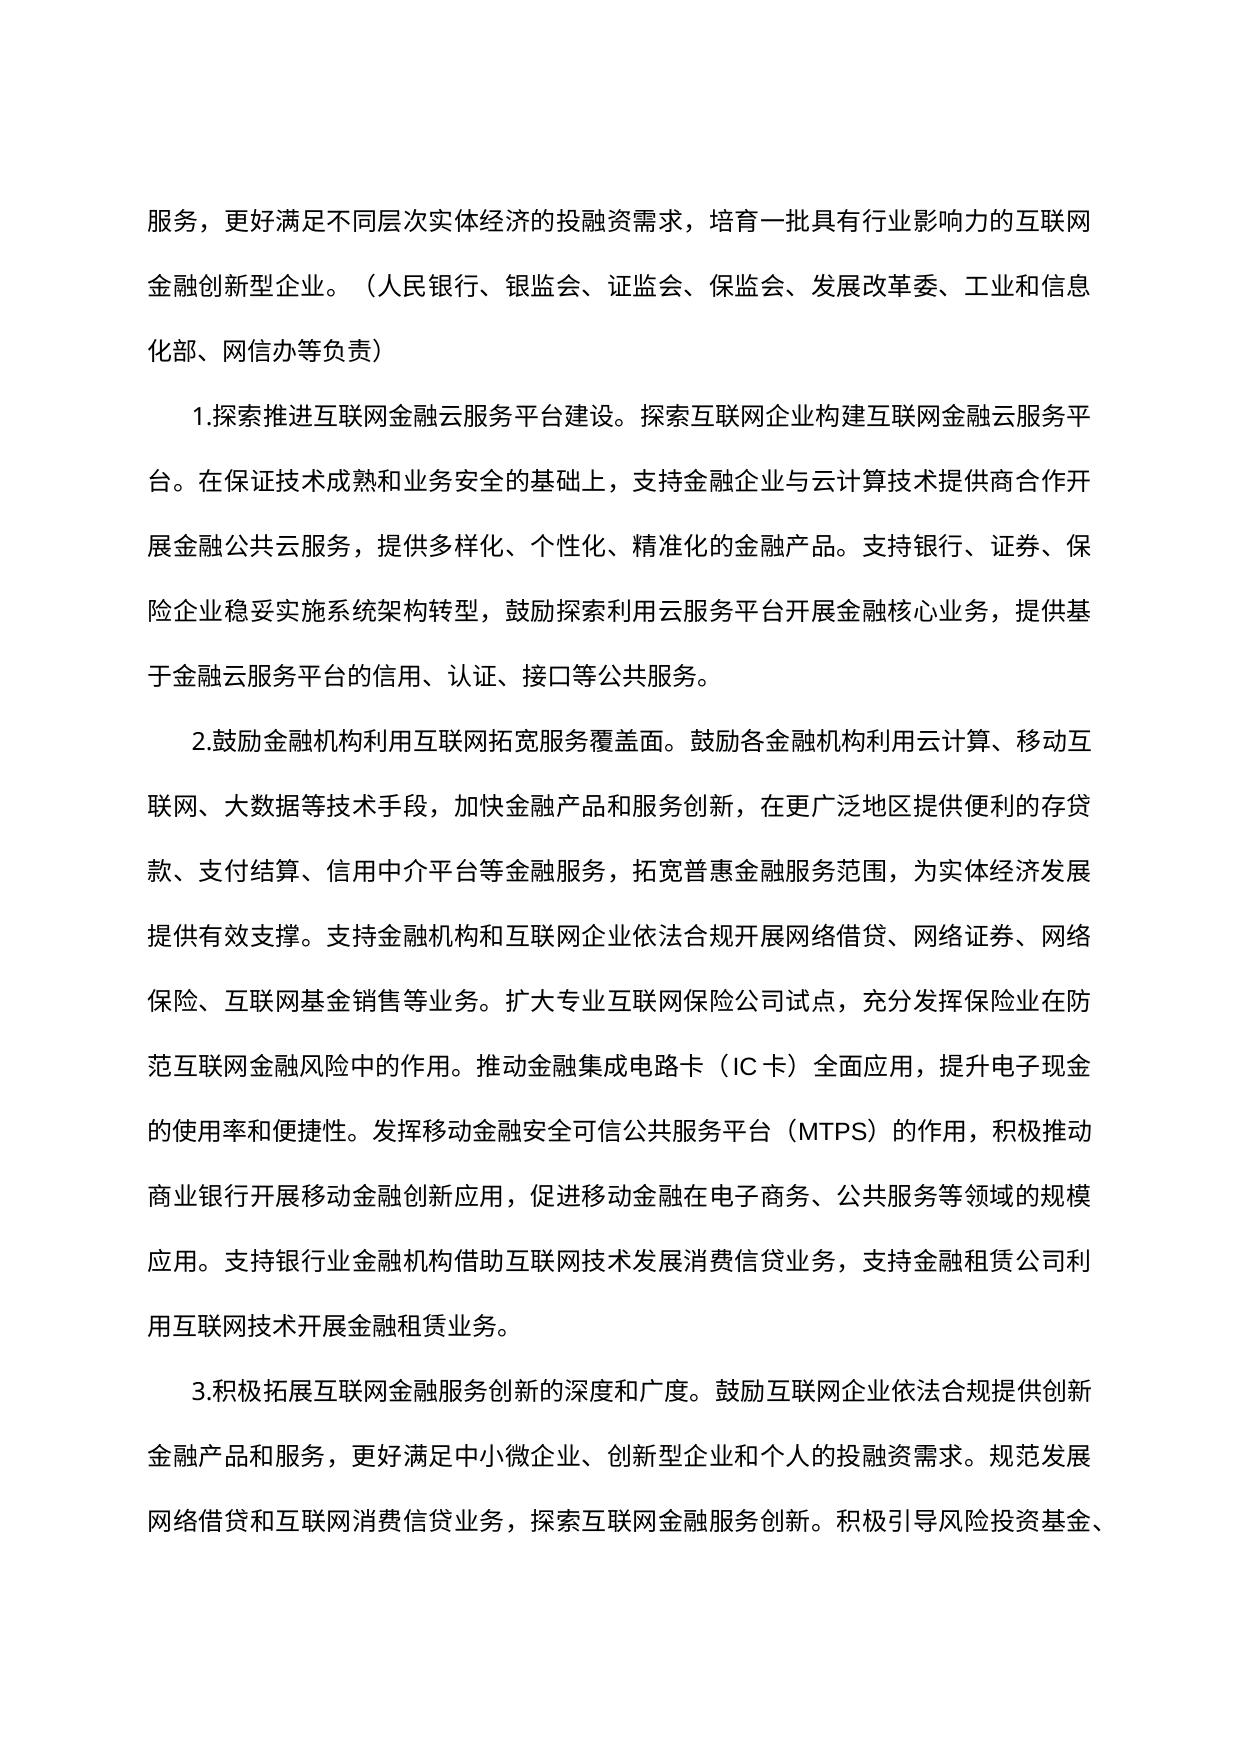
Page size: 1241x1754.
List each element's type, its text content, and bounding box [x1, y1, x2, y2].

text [148, 1357, 1092, 1552]
text 2.鼓励金融机构利用互联网拓宽服务覆盖面。鼓励各金融机构利用云计算、移动互联网、大数据等技术手段，加快金融产品和服务创新，在更广泛地区提供便利的存贷款、支付结算、信用中介平台等金融服务，拓宽普惠金融服务范围，为实体经济发展提供有效支撑。支持金融机构和互联网企业依法合规开展网络借贷、网络证券、网络保险、互联网基金销售等业务。扩大专业互联网保险公司试点，充分发挥保险业在防范互联网金融风险中的作用。推动金融集成电路卡（IC卡）全面应用，提升电子现金的使用率和便捷性。发挥移动金融安全可信公共服务平台（MTPS）的作用，积极推动商业银行开展移动金融创新应用，促进移动金融在电子商务、公共服务等领域的规模应用。支持银行业金融机构借助互联网技术发展消费信贷业务，支持金融租赁公司利用互联网技术开展金融租赁业务。 [148, 707, 1092, 1357]
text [148, 187, 1092, 382]
text 1.探索推进互联网金融云服务平台建设。探索互联网企业构建互联网金融云服务平台。在保证技术成熟和业务安全的基础上，支持金融企业与云计算技术提供商合作开展金融公共云服务，提供多样化、个性化、精准化的金融产品。支持银行、证券、保险企业稳妥实施系统架构转型，鼓励探索利用云服务平台开展金融核心业务，提供基于金融云服务平台的信用、认证、接口等公共服务。 [148, 382, 1092, 707]
